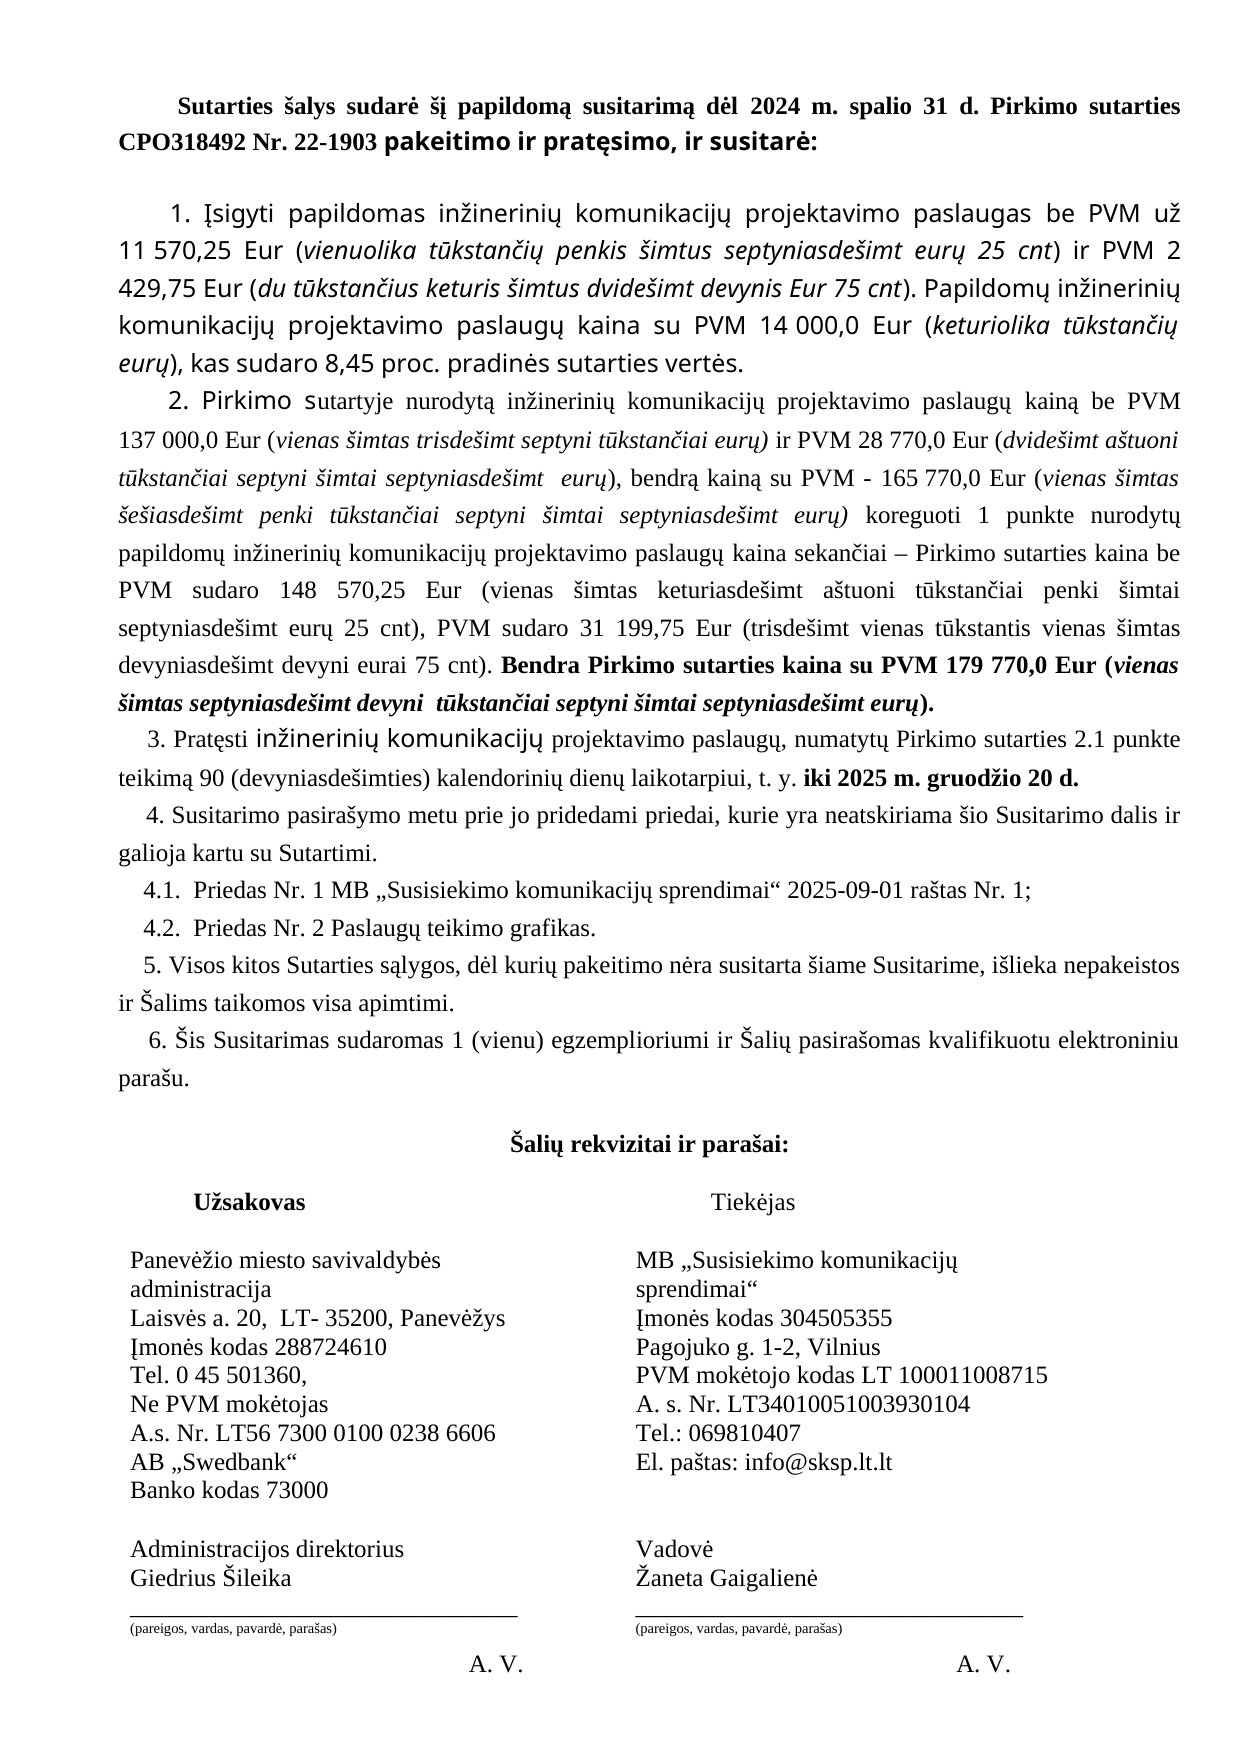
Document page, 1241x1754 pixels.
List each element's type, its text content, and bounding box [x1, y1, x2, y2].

table_cell Administracijos direktorius Giedrius Šileika _______________________________ (pareigos, vardas, pavardė, parašas) A. V. [119, 1534, 606, 1678]
text 4.1. Priedas Nr. 1 MB „Susisiekimo komunikacijų sprendimai“ 2025-09-01 raštas Nr. 1; [118, 867, 1181, 904]
table_header Panevėžio miesto savivaldybės administracija Laisvės a. 20, LT- 35200, Panevėžys Įmonės kodas 288724610 Tel. 0 45 501360, Ne PVM mokėtojas A.s. Nr. LT56 7300 0100 0238 6606 AB „Swedbank“ Banko kodas 73000 [119, 1245, 587, 1533]
text 5. Visos kitos Sutarties sąlygos, dėl kurių pakeitimo nėra susitarta šiame Susitarime, išlieka nepakeistos ir Šalims taikomos visa apimtimi. [118, 942, 1181, 1017]
text 2. Pirkimo sutartyje nurodytą inžinerinių komunikacijų projektavimo paslaugų kainą be PVM 137 000,0 Eur (vienas šimtas trisdešimt septyni tūkstančiai eurų) ir PVM 28 770,0 Eur (dvidešimt aštuoni tūkstančiai septyni šimtai septyniasdešimt eurų), bendrą kainą su PVM - 165 770,0 Eur (vienas šimtas šešiasdešimt penki tūkstančiai septyni šimtai septyniasdešimt eurų) koreguoti 1 punkte nurodytų papildomų inžinerinių komunikacijų projektavimo paslaugų kaina sekančiai – Pirkimo sutarties kaina be PVM sudaro 148 570,25 Eur (vienas šimtas keturiasdešimt aštuoni tūkstančiai penki šimtai septyniasdešimt eurų 25 cnt), PVM sudaro 31 199,75 Eur (trisdešimt vienas tūkstantis vienas šimtas devyniasdešimt devyni eurai 75 cnt). Bendra Pirkimo sutarties kaina su PVM 179 770,0 Eur (vienas šimtas septyniasdešimt devyni tūkstančiai septyni šimtai septyniasdešimt eurų). [118, 379, 1181, 717]
text 1. Įsigyti papildomas inžinerinių komunikacijų projektavimo paslaugas be PVM už 11 570,25 Eur (vienuolika tūkstančių penkis šimtus septyniasdešimt eurų 25 cnt) ir PVM 2 429,75 Eur (du tūkstančius keturis šimtus dvidešimt devynis Eur 75 cnt). Papildomų inžinerinių komunikacijų projektavimo paslaugų kaina su PVM 14 000,0 Eur (keturiolika tūkstančių eurų), kas sudaro 8,45 proc. pradinės sutarties vertės. [118, 192, 1181, 379]
table_header MB „Susisiekimo komunikacijų sprendimai“ Įmonės kodas 304505355 Pagojuko g. 1-2, Vilnius PVM mokėtojo kodas LT 100011008715 A. s. Nr. LT34010051003930104 Tel.: 069810407 El. paštas: info@sksp.lt.lt [588, 1245, 1092, 1533]
text Sutarties šalys sudarė šį papildomą susitarimą dėl 2024 m. spalio 31 d. Pirkimo sutarties CPO318492 Nr. 22-1903 pakeitimo ir pratęsimo, ir susitarė: [118, 83, 1181, 158]
text Šalių rekvizitai ir parašai: [118, 1129, 1181, 1158]
text 4. Susitarimo pasirašymo metu prie jo pridedami priedai, kurie yra neatskiriama šio Susitarimo dalis ir galioja kartu su Sutartimi. [118, 792, 1181, 867]
text 3. Pratęsti inžinerinių komunikacijų projektavimo paslaugų, numatytų Pirkimo sutarties 2.1 punkte teikimą 90 (devyniasdešimties) kalendorinių dienų laikotarpiui, t. y. iki 2025 m. gruodžio 20 d. [118, 717, 1181, 792]
text 4.2. Priedas Nr. 2 Paslaugų teikimo grafikas. [118, 904, 1181, 942]
table_cell Vadovė Žaneta Gaigalienė _______________________________ (pareigos, vardas, pavardė, parašas) A. V. [607, 1534, 1092, 1678]
text 6. Šis Susitarimas sudaromas 1 (vienu) egzemplioriumi ir Šalių pasirašomas kvalifikuotu elektroniniu parašu. [118, 1017, 1181, 1092]
text Užsakovas Tiekėjas [118, 1187, 1181, 1216]
